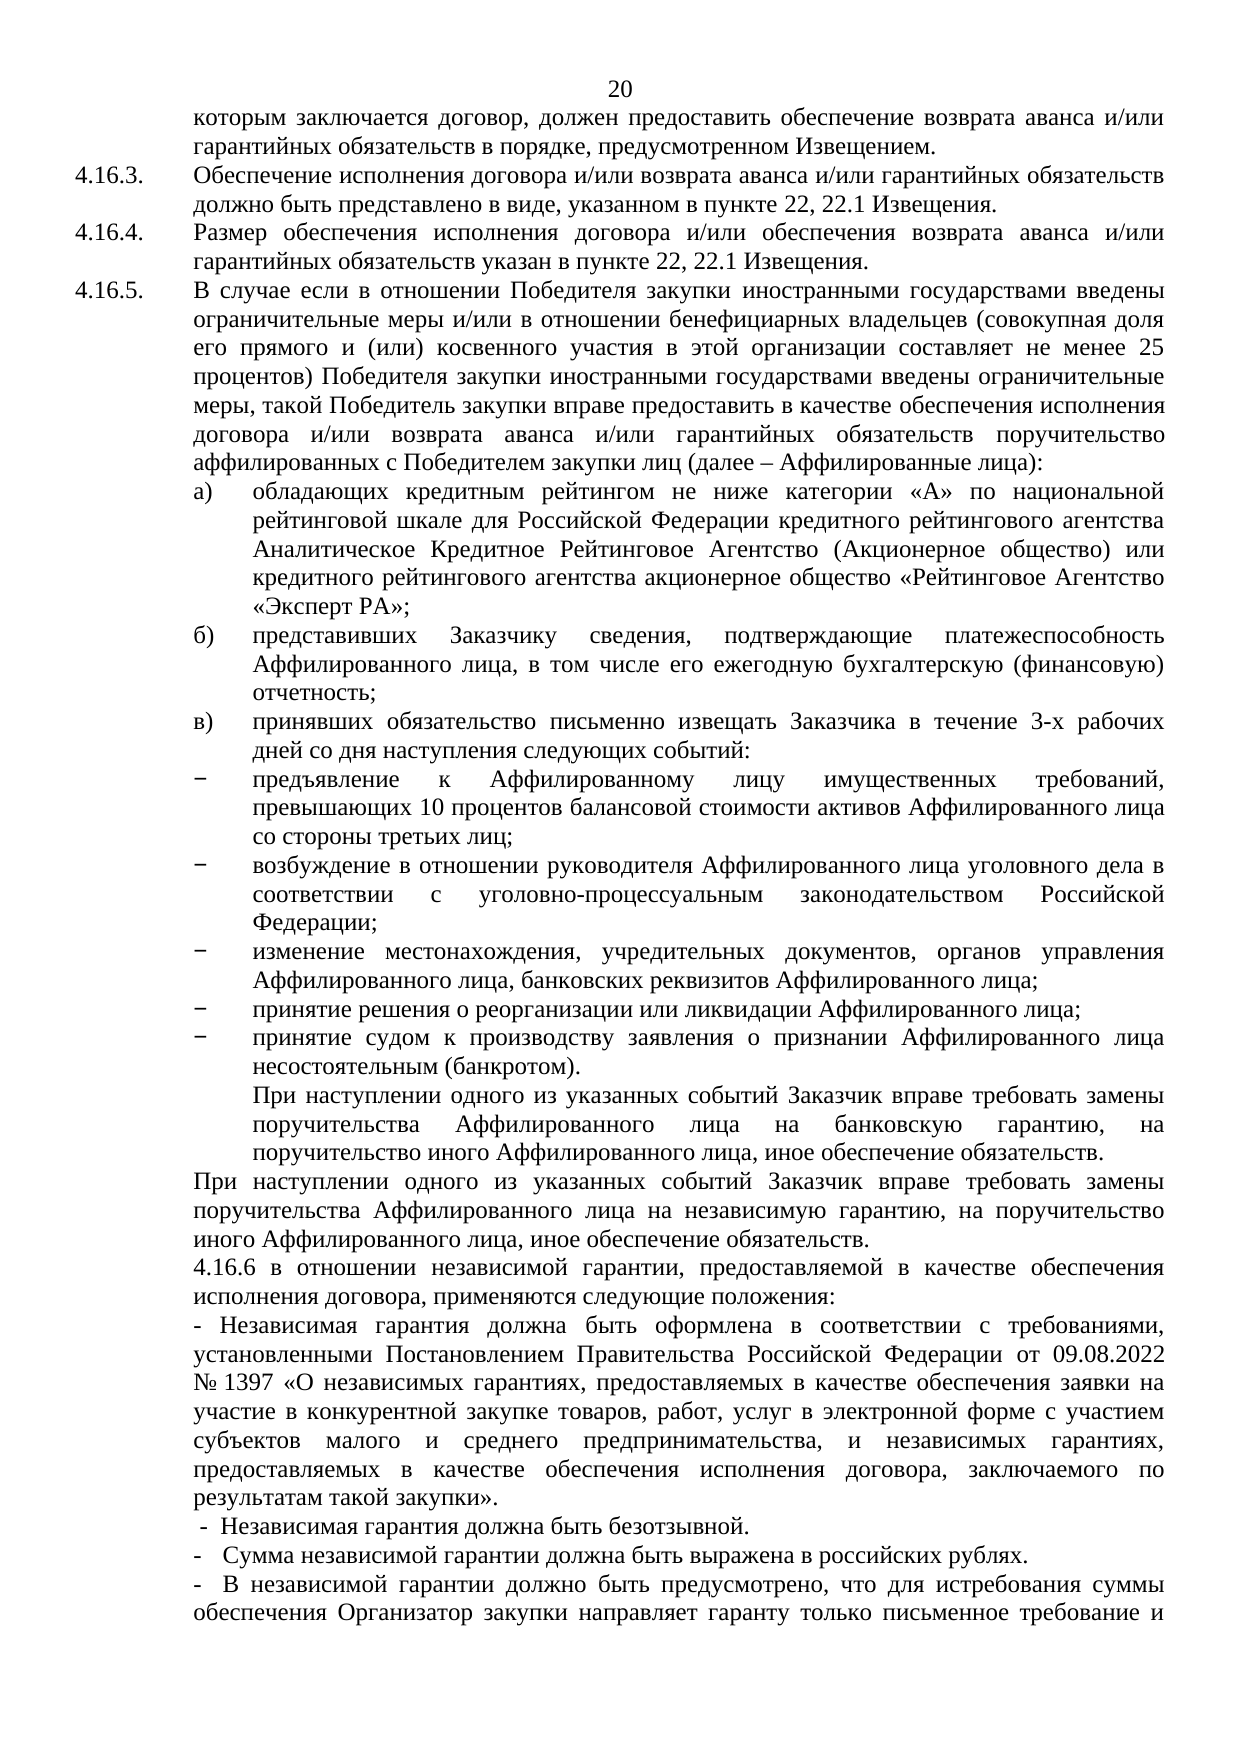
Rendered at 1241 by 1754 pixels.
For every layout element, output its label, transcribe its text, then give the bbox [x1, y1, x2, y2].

list возбуждение в отношении руководителя Аффилированного лица уголовного дела в соответствии с уголовно-процессуальным законодательством Российской Федерации; [193, 850, 1165, 936]
list - Сумма независимой гарантии должна быть выражена в российских рублях. [193, 1540, 1165, 1569]
list принявших обязательство письменно извещать Заказчика в течение 3-х рабочих дней со дня наступления следующих событий: [193, 706, 1165, 764]
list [75, 102, 1165, 160]
list Обеспечение исполнения договора и/или возврата аванса и/или гарантийных обязательств должно быть представлено в виде, указанном в пункте 22, 22.1 Извещения. [75, 160, 1165, 217]
list Размер обеспечения исполнения договора и/или обеспечения возврата аванса и/или гарантийных обязательств указан в пункте 22, 22.1 Извещения. [75, 217, 1165, 275]
list обладающих кредитным рейтингом не ниже категории «А» по национальной рейтинговой шкале для Российской Федерации кредитного рейтингового агентства Аналитическое Кредитное Рейтинговое Агентство (Акционерное общество) или кредитного рейтингового агентства акционерное общество «Рейтинговое Агентство «Эксперт РА»; [193, 476, 1165, 620]
list представивших Заказчику сведения, подтверждающие платежеспособность Аффилированного лица, в том числе его ежегодную бухгалтерскую (финансовую) отчетность; [193, 620, 1165, 706]
list предъявление к Аффилированному лицу имущественных требований, превышающих 10 процентов балансовой стоимости активов Аффилированного лица со стороны третьих лиц; [193, 764, 1165, 850]
text При наступлении одного из указанных событий Заказчик вправе требовать замены поручительства Аффилированного лица на банковскую гарантию, на поручительство иного Аффилированного лица, иное обеспечение обязательств. [252, 1080, 1165, 1166]
list При наступлении одного из указанных событий Заказчик вправе требовать замены поручительства Аффилированного лица на независимую гарантию, на поручительство иного Аффилированного лица, иное обеспечение обязательств. [193, 1166, 1165, 1252]
list В случае если в отношении Победителя закупки иностранными государствами введены ограничительные меры и/или в отношении бенефициарных владельцев (совокупная доля его прямого и (или) косвенного участия в этой организации составляет не менее 25 процентов) Победителя закупки иностранными государствами введены ограничительные меры, такой Победитель закупки вправе предоставить в качестве обеспечения исполнения договора и/или возврата аванса и/или гарантийных обязательств поручительство аффилированных с Победителем закупки лиц (далее – Аффилированные лица): [75, 275, 1165, 476]
list изменение местонахождения, учредительных документов, органов управления Аффилированного лица, банковских реквизитов Аффилированного лица; [193, 936, 1165, 994]
list принятие решения о реорганизации или ликвидации Аффилированного лица; [193, 994, 1165, 1022]
list - Независимая гарантия должна быть безотзывной. [193, 1511, 1165, 1540]
list принятие судом к производству заявления о признании Аффилированного лица несостоятельным (банкротом). [193, 1022, 1165, 1080]
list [193, 1569, 1165, 1626]
list - Независимая гарантия должна быть оформлена в соответствии с требованиями, установленными Постановлением Правительства Российской Федерации от 09.08.2022 № 1397 «О независимых гарантиях, предоставляемых в качестве обеспечения заявки на участие в конкурентной закупке товаров, работ, услуг в электронной форме с участием субъектов малого и среднего предпринимательства, и независимых гарантиях, предоставляемых в качестве обеспечения исполнения договора, заключаемого по результатам такой закупки». [193, 1310, 1165, 1511]
list 4.16.6 в отношении независимой гарантии, предоставляемой в качестве обеспечения исполнения договора, применяются следующие положения: [193, 1252, 1165, 1310]
